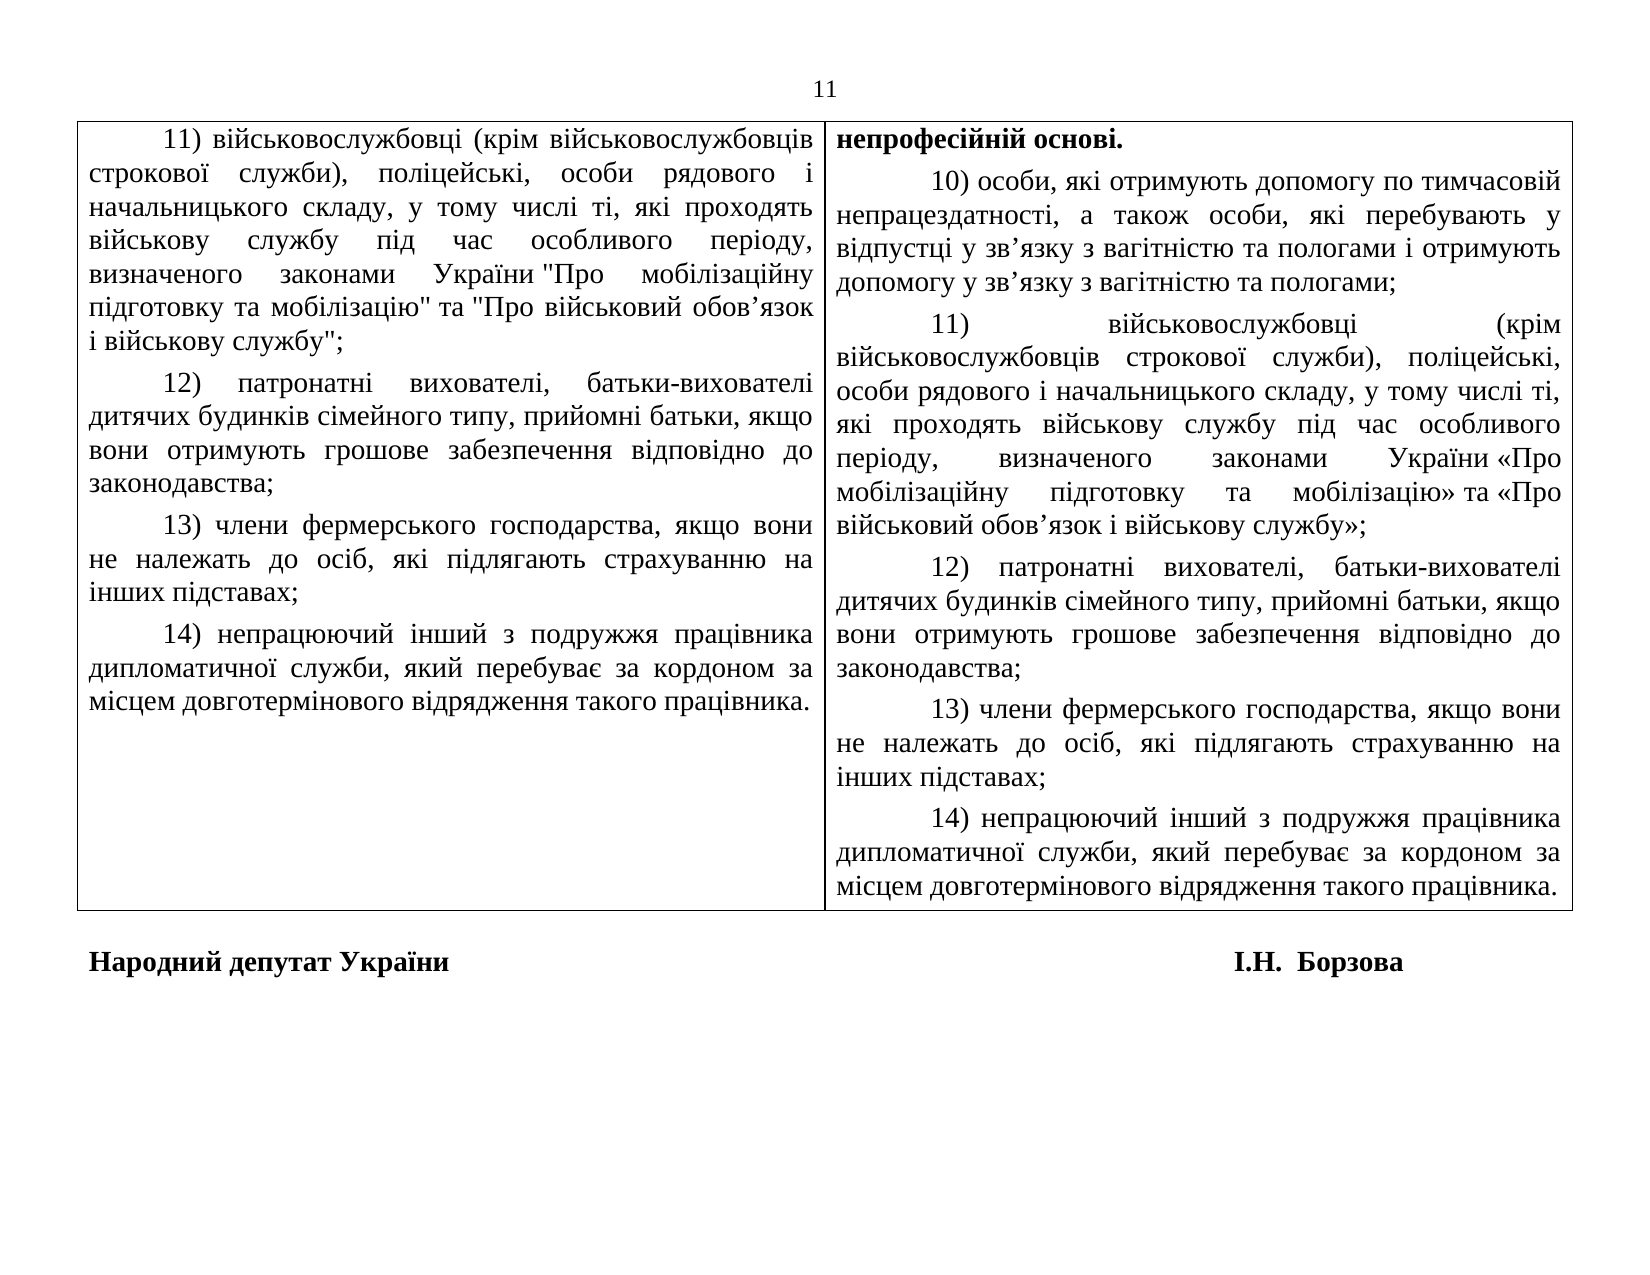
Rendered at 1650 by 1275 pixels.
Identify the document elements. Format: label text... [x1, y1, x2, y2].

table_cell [826, 122, 1572, 909]
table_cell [78, 122, 824, 909]
text Народний депутат України І.Н. Борзова [89, 944, 1561, 978]
